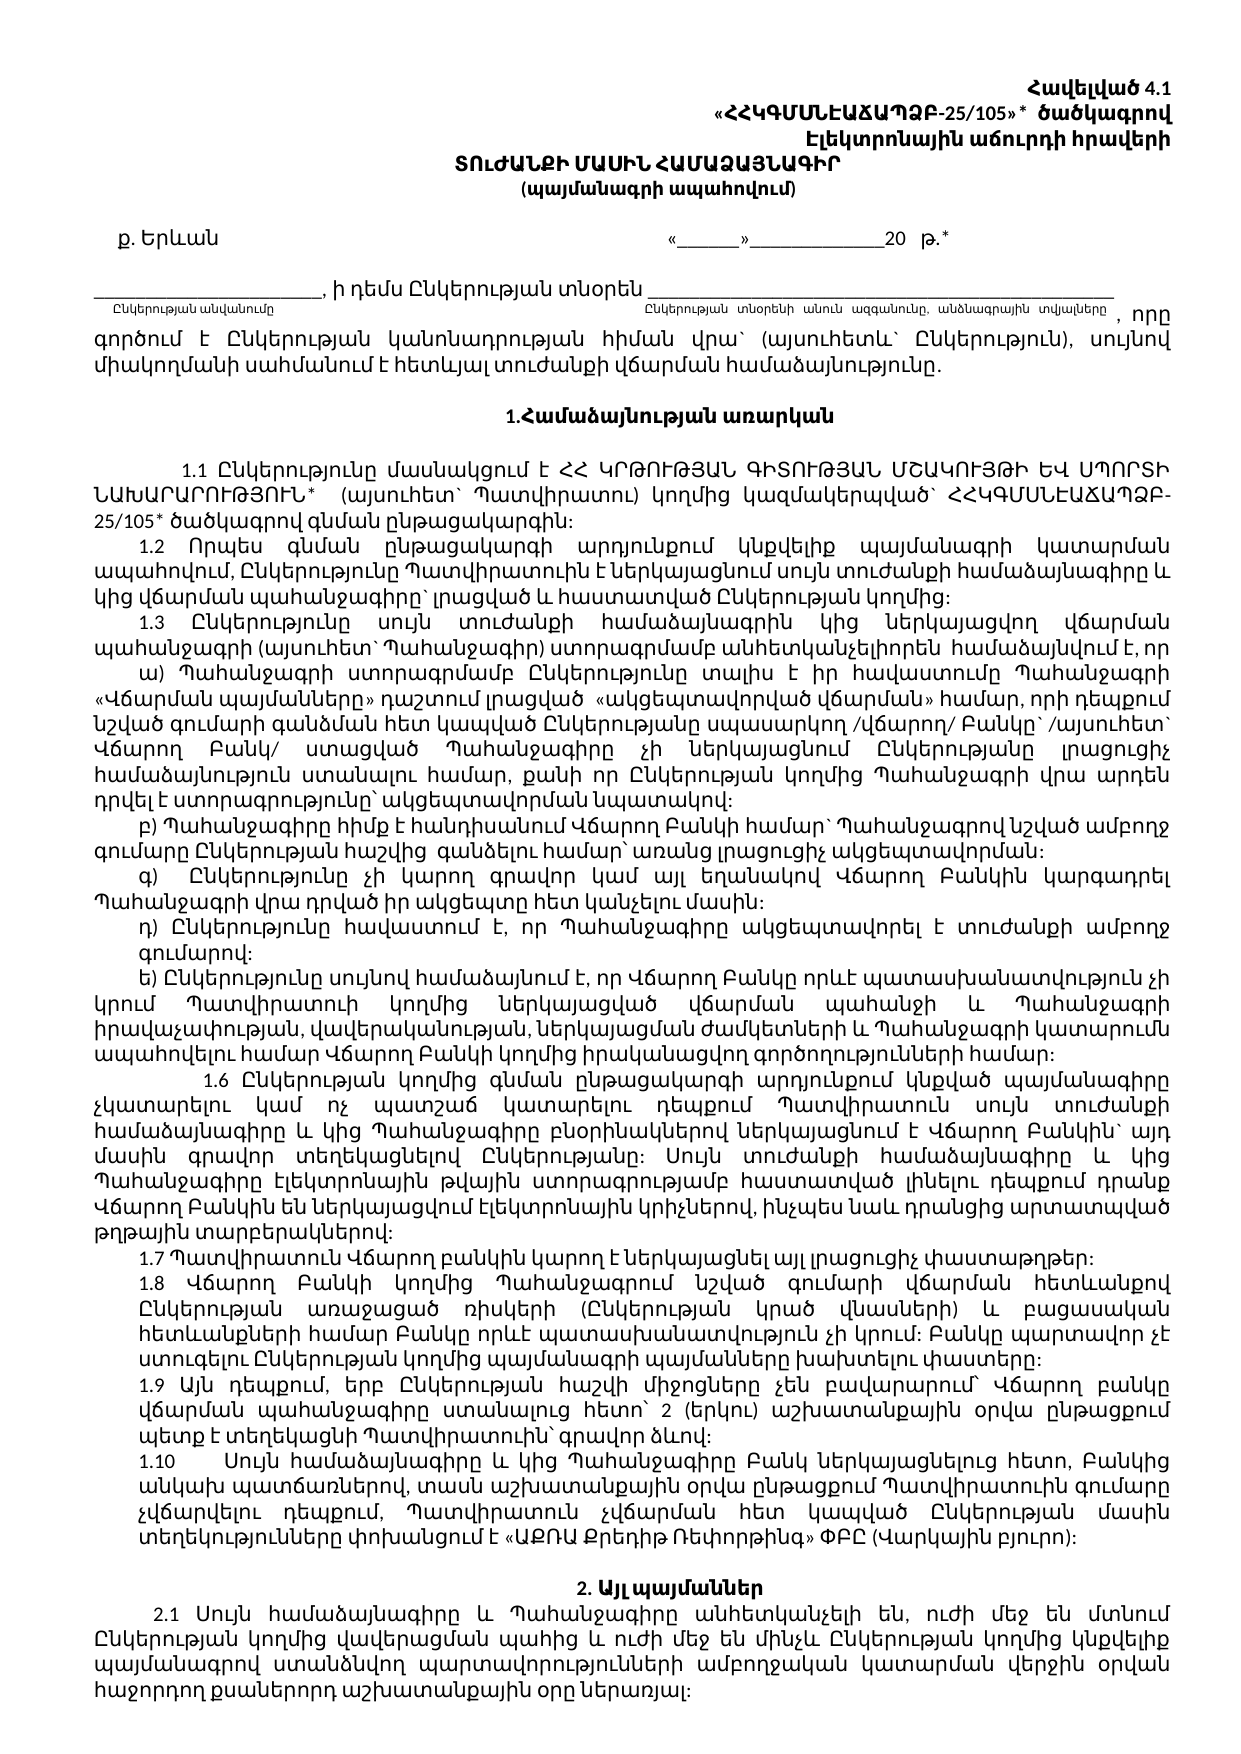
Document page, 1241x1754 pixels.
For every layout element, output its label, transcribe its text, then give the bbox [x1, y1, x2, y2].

text 1.8 Վճարող Բանկի կողմից Պահանջագրում նշված գումարի վճարման հետևանքով Ընկերության առաջացած ռիսկերի (Ընկերության կրած վնասների) և բացասական հետևանքների համար Բանկը որևէ պատասխանատվություն չի կրում: Բանկը պարտավոր չէ ստուգելու Ընկերության կողմից պայմանագրի պայմանները խախտելու փաստերը: [138, 1270, 1171, 1372]
text 1.9 Այն դեպքում, երբ Ընկերության հաշվի միջոցները չեն բավարարում՝ Վճարող բանկը վճարման պահանջագիրը ստանալուց հետո՝ 2 (երկու) աշխատանքային օրվա ընթացքում պետք է տեղեկացնի Պատվիրատուին՝ գրավոր ձևով: [138, 1372, 1171, 1448]
text Էլեկտրոնային աճուրդի հրավերի [94, 126, 1171, 151]
text 1.2 Որպես գնման ընթացակարգի արդյունքում կնքվելիք պայմանագրի կատարման ապահովում, Ընկերությունը Պատվիրատուին է ներկայացնում սույն տուժանքի համաձայնագիրը և կից վճարման պահանջագիրը` լրացված և հաստատված Ընկերության կողմից: [94, 533, 1171, 609]
text ե) Ընկերությունը սույնով համաձայնում է, որ Վճարող Բանկը որևէ պատասխանատվություն չի կրում Պատվիրատուի կողմից ներկայացված վճարման պահանջի և Պահանջագրի իրավաչափության, վավերականության, ներկայացման ժամկետների և Պահանջագրի կատարումն ապահովելու համար Վճարող Բանկի կողմից իրականացվող գործողությունների համար: [94, 965, 1171, 1067]
text 1.Համաձայնության առարկան [169, 403, 1171, 428]
text գ) Ընկերությունը չի կարող գրավոր կամ այլ եղանակով Վճարող Բանկին կարգադրել Պահանջագրի վրա դրված իր ակցեպտը հետ կանչելու մասին: [94, 864, 1171, 914]
text 2. Այլ պայմաններ [169, 1575, 1171, 1601]
text ա) Պահանջագրի ստորագրմամբ Ընկերությունը տալիս է իր հավաստումը Պահանջագրի «Վճարման պայմանները» դաշտում լրացված «ակցեպտավորված վճարման» համար, որի դեպքում նշված գումարի գանձման հետ կապված Ընկերությանը սպասարկող /վճարող/ Բանկը` /այսուհետ` Վճարող Բանկ/ ստացված Պահանջագիրը չի ներկայացնում Ընկերությանը լրացուցիչ համաձայնություն ստանալու համար, քանի որ Ընկերության կողմից Պահանջագրի վրա արդեն դրվել է ստորագրությունը՝ ակցեպտավորման նպատակով: [94, 660, 1171, 813]
text «ՀՀԿԳՄՍՆԷԱՃԱՊՁԲ-25/105»* ծածկագրով [94, 100, 1171, 126]
text 1.10 Սույն համաձայնագիրը և կից Պահանջագիրը Բանկ ներկայացնելուց հետո, Բանկից անկախ պատճառներով, տասն աշխատանքային օրվա ընթացքում Պատվիրատուին գումարը չվճարվելու դեպքում, Պատվիրատուն չվճարման հետ կապված Ընկերության մասին տեղեկությունները փոխանցում է «ԱՔՌԱ Քրեդիթ Ռեփորթինգ» ՓԲԸ (Վարկային բյուրո): [138, 1448, 1171, 1550]
text ՏՈւԺԱՆՔԻ ՄԱՍԻՆ ՀԱՄԱՁԱՅՆԱԳԻՐ [94, 151, 1171, 177]
text բ) Պահանջագիրը հիմք է հանդիսանում Վճարող Բանկի համար` Պահանջագրով նշված ամբողջ գումարը Ընկերության հաշվից գանձելու համար՝ առանց լրացուցիչ ակցեպտավորման: [94, 813, 1171, 864]
text ք. Երևան «______»_____________20 թ.* [94, 225, 1171, 250]
text Ընկերության անվանումը Ընկերության տնօրենի անուն ազգանունը, անձնագրային տվյալները , որը գործում է Ընկերության կանոնադրության հիման վրա` (այսուհետև` Ընկերություն), սույնով միակողմանի սահմանում է հետևյալ տուժանքի վճարման համաձայնությունը. [94, 301, 1171, 377]
text 2.1 Սույն համաձայնագիրը և Պահանջագիրը անհետկանչելի են, ուժի մեջ են մտնում Ընկերության կողմից վավերացման պահից և ուժի մեջ են մինչև Ընկերության կողմից կնքվելիք պայմանագրով ստանձնվող պարտավորությունների ամբողջական կատարման վերջին օրվան հաջորդող քսաներորդ աշխատանքային օրը ներառյալ: [94, 1601, 1171, 1702]
text 1.7 Պատվիրատուն Վճարող բանկին կարող է ներկայացնել այլ լրացուցիչ փաստաթղթեր: [138, 1245, 1171, 1270]
text (պայմանագրի ապահովում) [94, 177, 1171, 199]
text ______________________, ի դեմս Ընկերության տնօրեն _____________________________________________ [94, 276, 1171, 301]
text 1.6 Ընկերության կողմից գնման ընթացակարգի արդյունքում կնքված պայմանագիրը չկատարելու կամ ոչ պատշաճ կատարելու դեպքում Պատվիրատուն սույն տուժանքի համաձայնագիրը և կից Պահանջագիրը բնօրինակներով ներկայացնում է Վճարող Բանկին` այդ մասին գրավոր տեղեկացնելով Ընկերությանը: Սույն տուժանքի համաձայնագիրը և կից Պահանջագիրը էլեկտրոնային թվային ստորագրությամբ հաստատված լինելու դեպքում դրանք Վճարող Բանկին են ներկայացվում էլեկտրոնային կրիչներով, ինչպես նաև դրանցից արտատպված թղթային տարբերակներով: [94, 1067, 1171, 1245]
text 1.1 Ընկերությունը մասնակցում է ՀՀ ԿՐԹՈՒԹՅԱՆ ԳԻՏՈՒԹՅԱՆ ՄՇԱԿՈՒՅԹԻ ԵՎ ՍՊՈՐՏԻ ՆԱԽԱՐԱՐՈՒԹՅՈՒՆ* (այսուհետ` Պատվիրատու) կողմից կազմակերպված` ՀՀԿԳՄՍՆԷԱՃԱՊՁԲ-25/105* ծածկագրով գնման ընթացակարգին: [94, 457, 1171, 533]
text 1.3 Ընկերությունը սույն տուժանքի համաձայնագրին կից ներկայացվող վճարման պահանջագրի (այսուհետ` Պահանջագիր) ստորագրմամբ անհետկանչելիորեն համաձայնվում է, որ [94, 609, 1171, 660]
text Հավելված 4.1 [94, 75, 1171, 100]
text դ) Ընկերությունը հավաստում է, որ Պահանջագիրը ակցեպտավորել է տուժանքի ամբողջ գումարով: [138, 914, 1171, 965]
